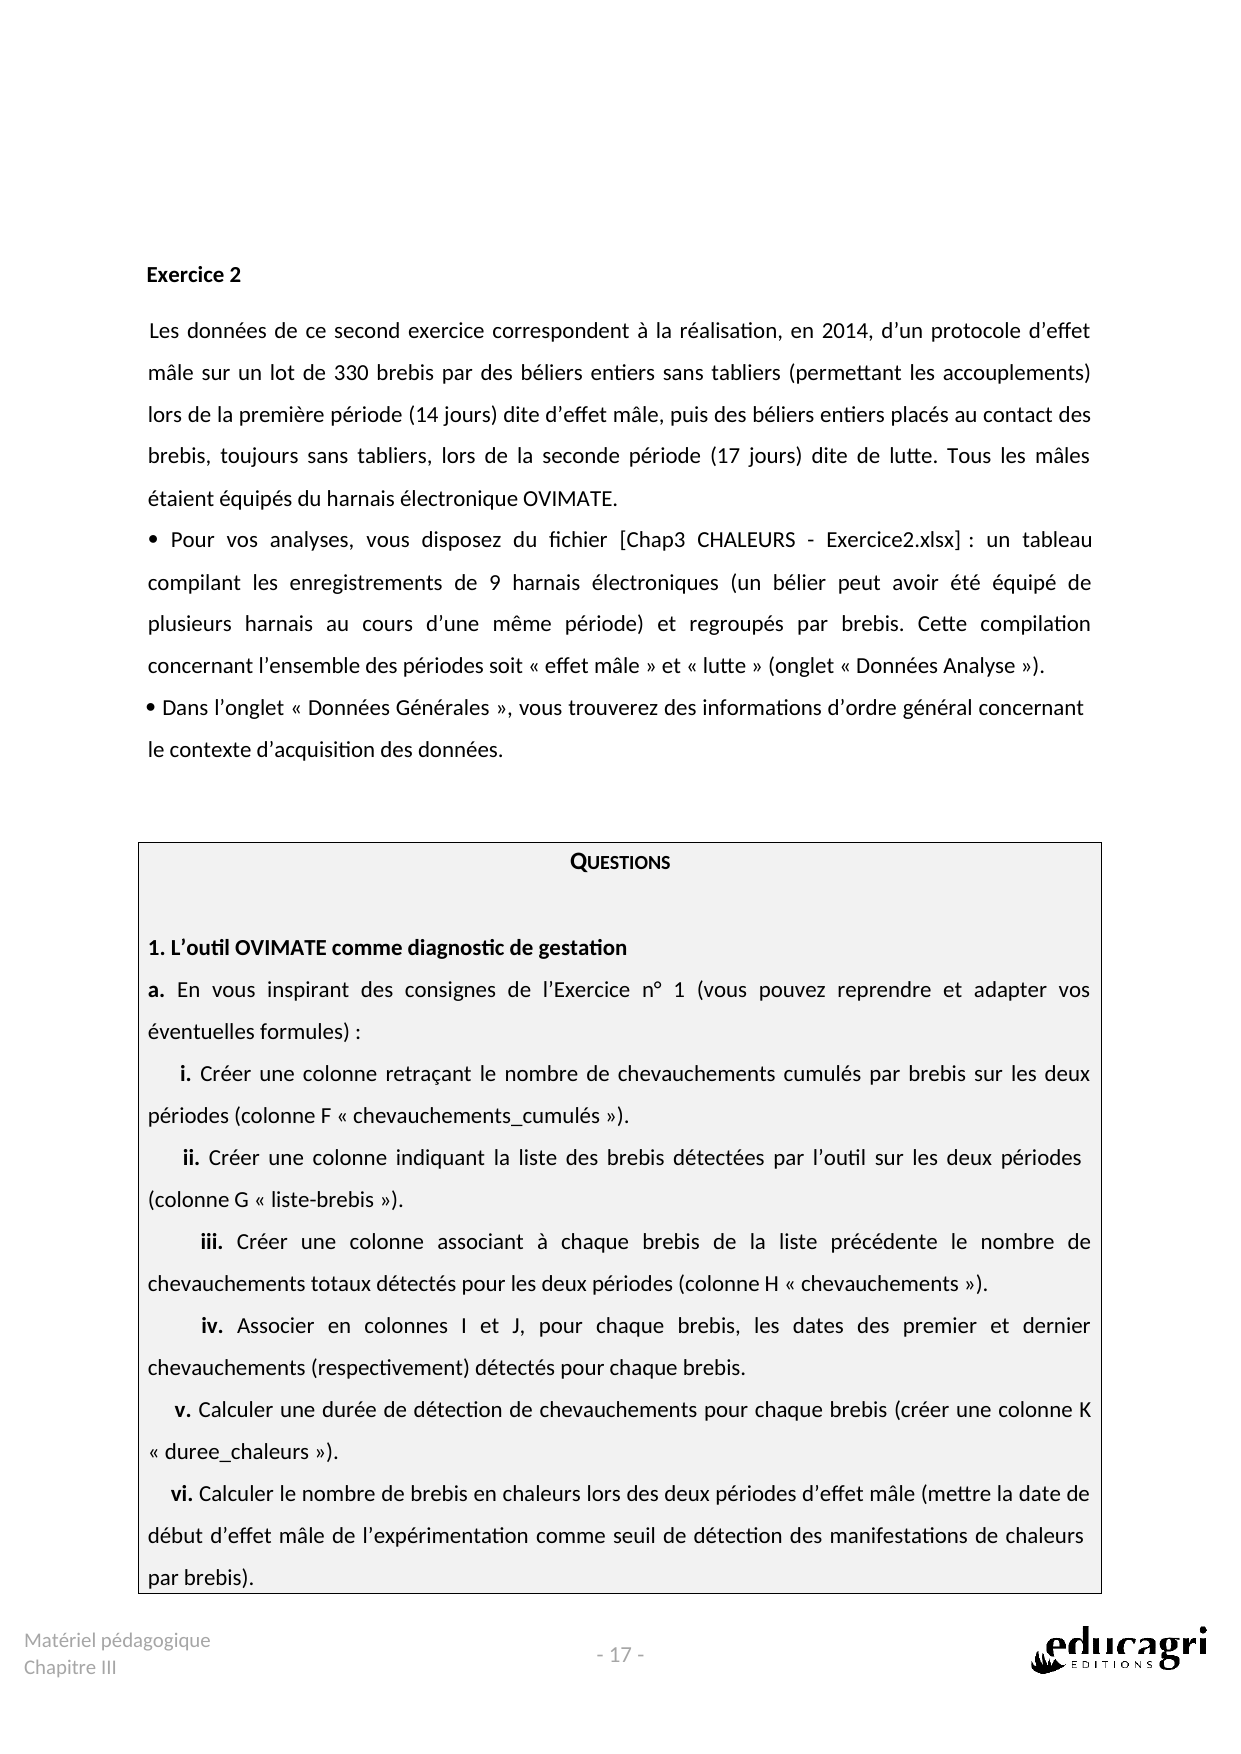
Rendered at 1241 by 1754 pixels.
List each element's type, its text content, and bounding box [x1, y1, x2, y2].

text iv. Associer en colonnes I et J, pour chaque brebis, les dates des premier et dernier chevauchements (respectivement) détectés pour chaque brebis. [139, 1308, 1101, 1381]
text a. En vous inspirant des consignes de l’Exercice n° 1 (vous pouvez reprendre et adapter vos éventuelles formules) : [139, 972, 1101, 1045]
text 1. L’outil OVIMATE comme diagnostic de gestation [139, 930, 1101, 961]
text Pour vos analyses, vous disposez du fichier [Chap3 CHALEURS - Exercice2.xlsx] : un tableau compilant les enregistrements de 9 harnais électroniques (un bélier peut avoir été équipé de plusieurs harnais au cours d’une même période) et regroupés par brebis. Cette compilation concernant l’ensemble des périodes soit « effet mâle » et « lutte » (onglet « Données Analyse »). [148, 526, 1093, 679]
text ii. Créer une colonne indiquant la liste des brebis détectées par l’outil sur les deux périodes (colonne G « liste-brebis »). [139, 1140, 1101, 1213]
text Dans l’onglet « Données Générales », vous trouverez des informations d’ordre général concernant le contexte d’acquisition des données. [147, 693, 1093, 763]
text Questions [139, 843, 1101, 876]
text iii. Créer une colonne associant à chaque brebis de la liste précédente le nombre de chevauchements totaux détectés pour les deux périodes (colonne H « chevauchements »). [139, 1224, 1101, 1297]
text Exercice 2 [146, 260, 1093, 288]
picture [1023, 1620, 1214, 1681]
text vi. Calculer le nombre de brebis en chaleurs lors des deux périodes d’effet mâle (mettre la date de début d’effet mâle de l’expérimentation comme seuil de détection des manifestations de chaleurs par brebis). [139, 1476, 1101, 1593]
text v. Calculer une durée de détection de chevauchements pour chaque brebis (créer une colonne K « duree_chaleurs »). [139, 1392, 1101, 1465]
text Les données de ce second exercice correspondent à la réalisation, en 2014, d’un protocole d’effet mâle sur un lot de 330 brebis par des béliers entiers sans tabliers (permettant les accouplements) lors de la première période (14 jours) dite d’effet mâle, puis des béliers entiers placés au contact des brebis, toujours sans tabliers, lors de la seconde période (17 jours) dite de lutte. Tous les mâles étaient équipés du harnais électronique OVIMATE. [148, 316, 1093, 512]
text i. Créer une colonne retraçant le nombre de chevauchements cumulés par brebis sur les deux périodes (colonne F « chevauchements_cumulés »). [139, 1056, 1101, 1129]
